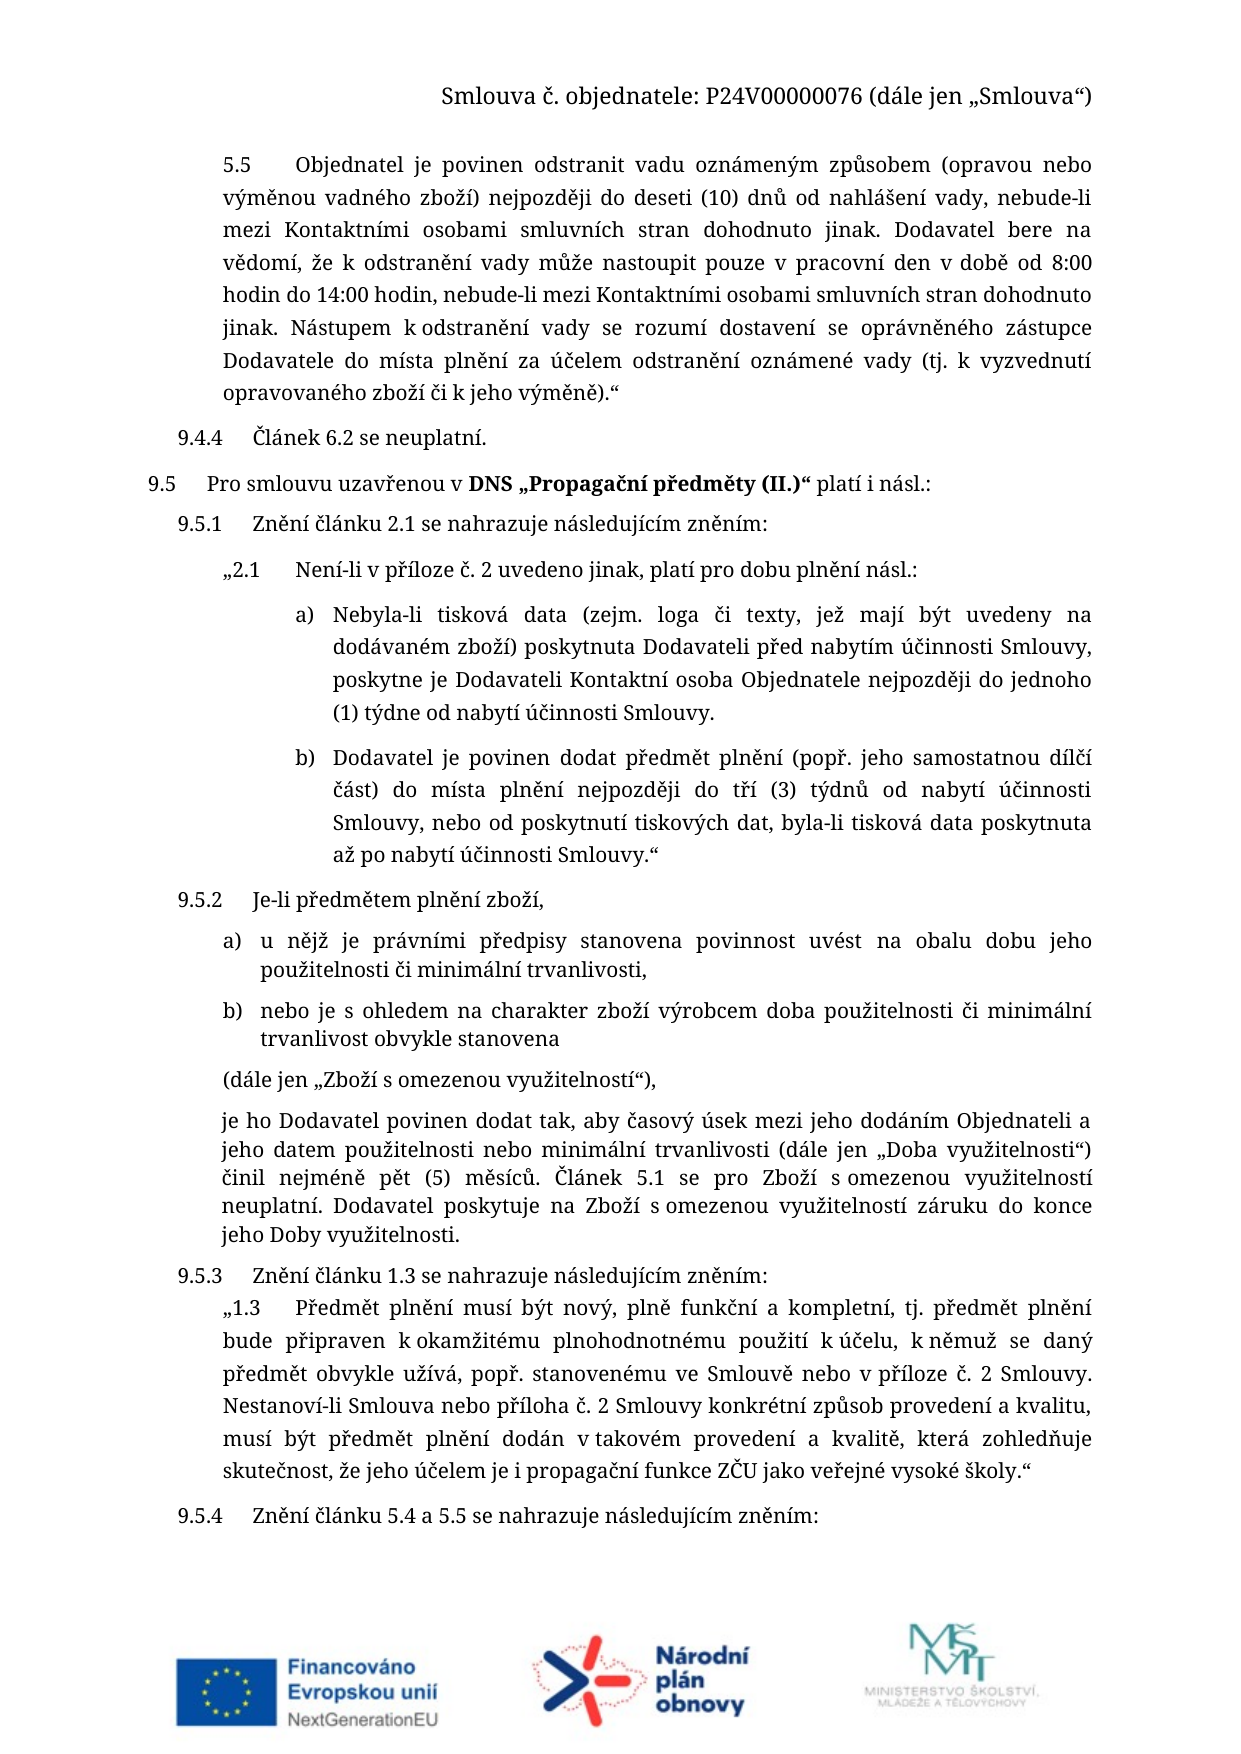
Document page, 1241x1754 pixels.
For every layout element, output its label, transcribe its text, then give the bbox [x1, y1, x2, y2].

list Znění článku 5.4 a 5.5 se nahrazuje následujícím zněním: [177, 1502, 1093, 1530]
text je ho Dodavatel povinen dodat tak, aby časový úsek mezi jeho dodáním Objednateli a jeho datem použitelnosti nebo minimální trvanlivosti (dále jen „Doba využitelnosti“) činil nejméně pět (5) měsíců. Článek 5.1 se pro Zboží s omezenou využitelností neuplatní. Dodavatel poskytuje na Zboží s omezenou využitelností záruku do konce jeho Doby využitelnosti. [221, 1106, 1093, 1248]
list Znění článku 2.1 se nahrazuje následujícím zněním: [177, 509, 1093, 538]
list Článek 6.2 se neuplatní. [177, 423, 1093, 452]
list Pro smlouvu uzavřenou v DNS „Propagační předměty (II.)“ platí i násl.: [148, 469, 1093, 497]
list „1.3 Předmět plnění musí být nový, plně funkční a kompletní, tj. předmět plnění bude připraven k okamžitému plnohodnotnému použití k účelu, k němuž se daný předmět obvykle užívá, popř. stanovenému ve Smlouvě nebo v příloze č. 2 Smlouvy. Nestanoví-li Smlouva nebo příloha č. 2 Smlouvy konkrétní způsob provedení a kvalitu, musí být předmět plnění dodán v takovém provedení a kvalitě, která zohledňuje skutečnost, že jeho účelem je i propagační funkce ZČU jako veřejné vysoké školy.“ [223, 1293, 1093, 1485]
list 5.5 Objednatel je povinen odstranit vadu oznámeným způsobem (opravou nebo výměnou vadného zboží) nejpozději do deseti (10) dnů od nahlášení vady, nebude-li mezi Kontaktními osobami smluvních stran dohodnuto jinak. Dodavatel bere na vědomí, že k odstranění vady může nastoupit pouze v pracovní den v době od 8:00 hodin do 14:00 hodin, nebude-li mezi Kontaktními osobami smluvních stran dohodnuto jinak. Nástupem k odstranění vady se rozumí dostavení se oprávněného zástupce Dodavatele do místa plnění za účelem odstranění oznámené vady (tj. k vyzvednutí opravovaného zboží či k jeho výměně).“ [223, 150, 1093, 407]
list nebo je s ohledem na charakter zboží výrobcem doba použitelnosti či minimální trvanlivost obvykle stanovena [223, 996, 1093, 1053]
list Je-li předmětem plnění zboží, [177, 886, 1093, 914]
list Dodavatel je povinen dodat předmět plnění (popř. jeho samostatnou dílčí část) do místa plnění nejpozději do tří (3) týdnů od nabytí účinnosti Smlouvy, nebo od poskytnutí tiskových dat, byla-li tisková data poskytnuta až po nabytí účinnosti Smlouvy.“ [295, 743, 1093, 869]
list u nějž je právními předpisy stanovena povinnost uvést na obalu dobu jeho použitelnosti či minimální trvanlivosti, [223, 927, 1093, 983]
list „2.1 Není-li v příloze č. 2 uvedeno jinak, platí pro dobu plnění násl.: [223, 555, 1093, 583]
text (dále jen „Zboží s omezenou využitelností“), [223, 1065, 1093, 1094]
picture [147, 1577, 1093, 1754]
list Znění článku 1.3 se nahrazuje následujícím zněním: [177, 1261, 1093, 1289]
list Nebyla-li tisková data (zejm. loga či texty, jež mají být uvedeny na dodávaném zboží) poskytnuta Dodavateli před nabytím účinnosti Smlouvy, poskytne je Dodavateli Kontaktní osoba Objednatele nejpozději do jednoho (1) týdne od nabytí účinnosti Smlouvy. [295, 600, 1093, 726]
